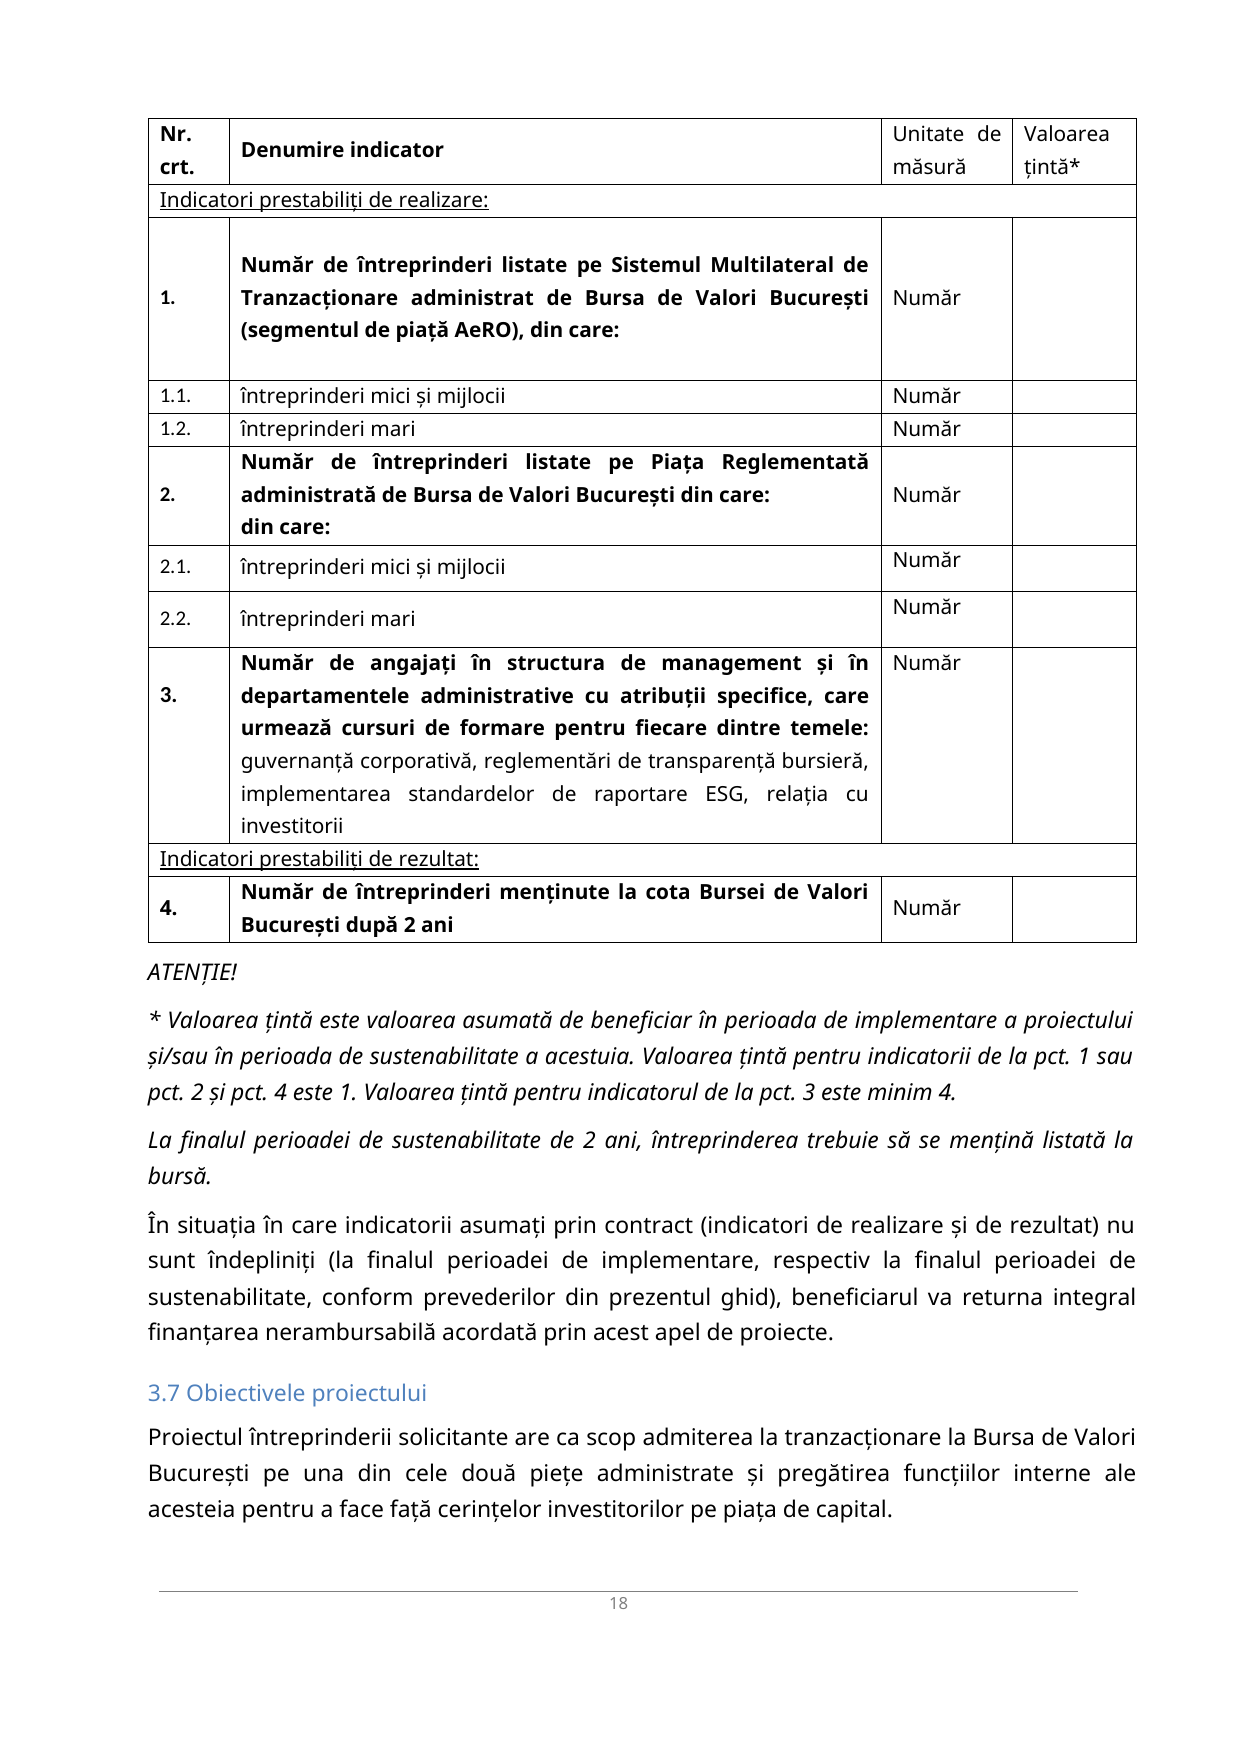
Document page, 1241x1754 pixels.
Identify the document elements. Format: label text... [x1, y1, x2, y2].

table_header Valoarea țintă* [1013, 119, 1136, 184]
table_cell întreprinderi mici și mijlocii [230, 381, 881, 413]
table_cell Număr [882, 546, 1012, 591]
table_cell 1.1. [149, 381, 229, 413]
table_cell 4. [149, 877, 229, 942]
table_cell Număr [882, 414, 1012, 446]
table_cell [1013, 381, 1136, 413]
table_cell întreprinderi mici și mijlocii [230, 546, 881, 591]
table_cell [1013, 447, 1136, 544]
table_cell 2.2. [149, 592, 229, 647]
table_cell Număr de întreprinderi listate pe Piața Reglementată administrată de Bursa de Valori București din care: din care: [230, 447, 881, 544]
table_cell Număr [882, 877, 1012, 942]
table_header Denumire indicator [230, 119, 881, 184]
table_cell Număr [882, 648, 1012, 843]
table_cell 1.2. [149, 414, 229, 446]
table_cell Număr de angajați în structura de management și în departamentele administrative cu atribuții specifice, care urmează cursuri de formare pentru fiecare dintre temele: guvernanță corporativă, reglementări de transparență bursieră, implementarea standardelor de raportare ESG, relația cu investitorii [230, 648, 881, 843]
text * Valoarea țintă este valoarea asumată de beneficiar în perioada de implementare a proiectului și/sau în perioada de sustenabilitate a acestuia. Valoarea țintă pentru indicatorii de la pct. 1 sau pct. 2 și pct. 4 este 1. Valoarea țintă pentru indicatorul de la pct. 3 este minim 4. [148, 1004, 1137, 1107]
table_cell Număr de întreprinderi menținute la cota Bursei de Valori București după 2 ani [230, 877, 881, 942]
table_cell Număr [882, 381, 1012, 413]
table_header Nr. crt. [149, 119, 229, 184]
text ATENȚIE! [148, 955, 1137, 987]
table_cell Număr [882, 592, 1012, 647]
text În situația în care indicatorii asumați prin contract (indicatori de realizare și de rezultat) nu sunt îndepliniți (la finalul perioadei de implementare, respectiv la finalul perioadei de sustenabilitate, conform prevederilor din prezentul ghid), beneficiarul va returna integral finanțarea nerambursabilă acordată prin acest apel de proiecte. [148, 1208, 1137, 1348]
table_cell [1013, 592, 1136, 647]
text Proiectul întreprinderii solicitante are ca scop admiterea la tranzacționare la Bursa de Valori București pe una din cele două piețe administrate și pregătirea funcțiilor interne ale acesteia pentru a face față cerințelor investitorilor pe piața de capital. [148, 1421, 1137, 1524]
table_cell Număr [882, 447, 1012, 544]
table_cell Număr de întreprinderi listate pe Sistemul Multilateral de Tranzacționare administrat de Bursa de Valori București (segmentul de piață AeRO), din care: [230, 218, 881, 380]
table_cell întreprinderi mari [230, 592, 881, 647]
table_cell Indicatori prestabiliți de rezultat: [149, 844, 1136, 876]
table_cell [149, 218, 229, 380]
table_cell 3. [149, 648, 229, 843]
table_cell [1013, 414, 1136, 446]
table_cell [1013, 546, 1136, 591]
table_cell [1013, 218, 1136, 380]
table_header Unitate de măsură [882, 119, 1012, 184]
subtitle 3.7 Obiectivele proiectului [148, 1377, 1137, 1408]
text La finalul perioadei de sustenabilitate de 2 ani, întreprinderea trebuie să se mențină listată la bursă. [148, 1124, 1137, 1191]
table_cell [1013, 648, 1136, 843]
table_cell întreprinderi mari [230, 414, 881, 446]
table_cell [1013, 877, 1136, 942]
table_cell 2.1. [149, 546, 229, 591]
table_cell [149, 447, 229, 544]
table_cell Număr [882, 218, 1012, 380]
table_cell Indicatori prestabiliți de realizare: [149, 185, 1136, 217]
